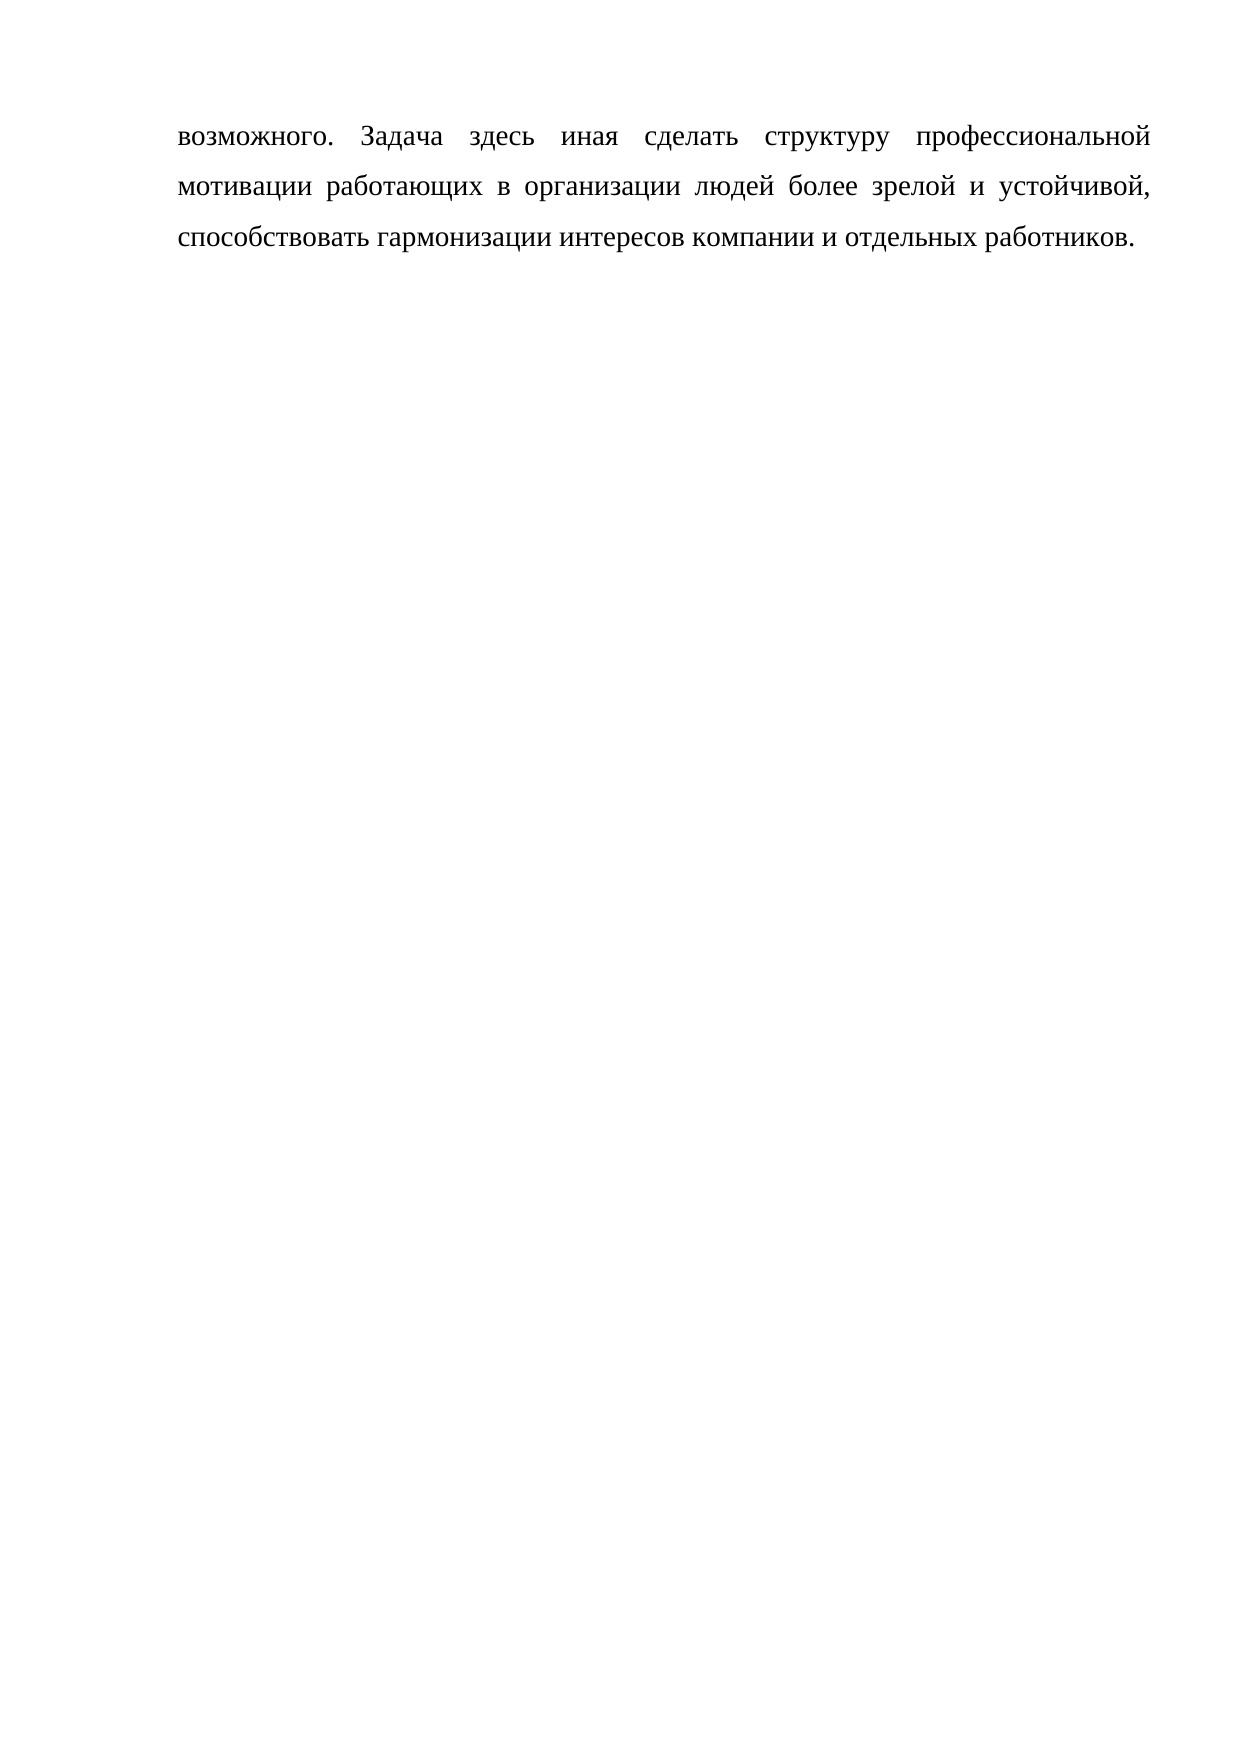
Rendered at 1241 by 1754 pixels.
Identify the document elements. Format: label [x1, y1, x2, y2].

text [177, 118, 1152, 252]
